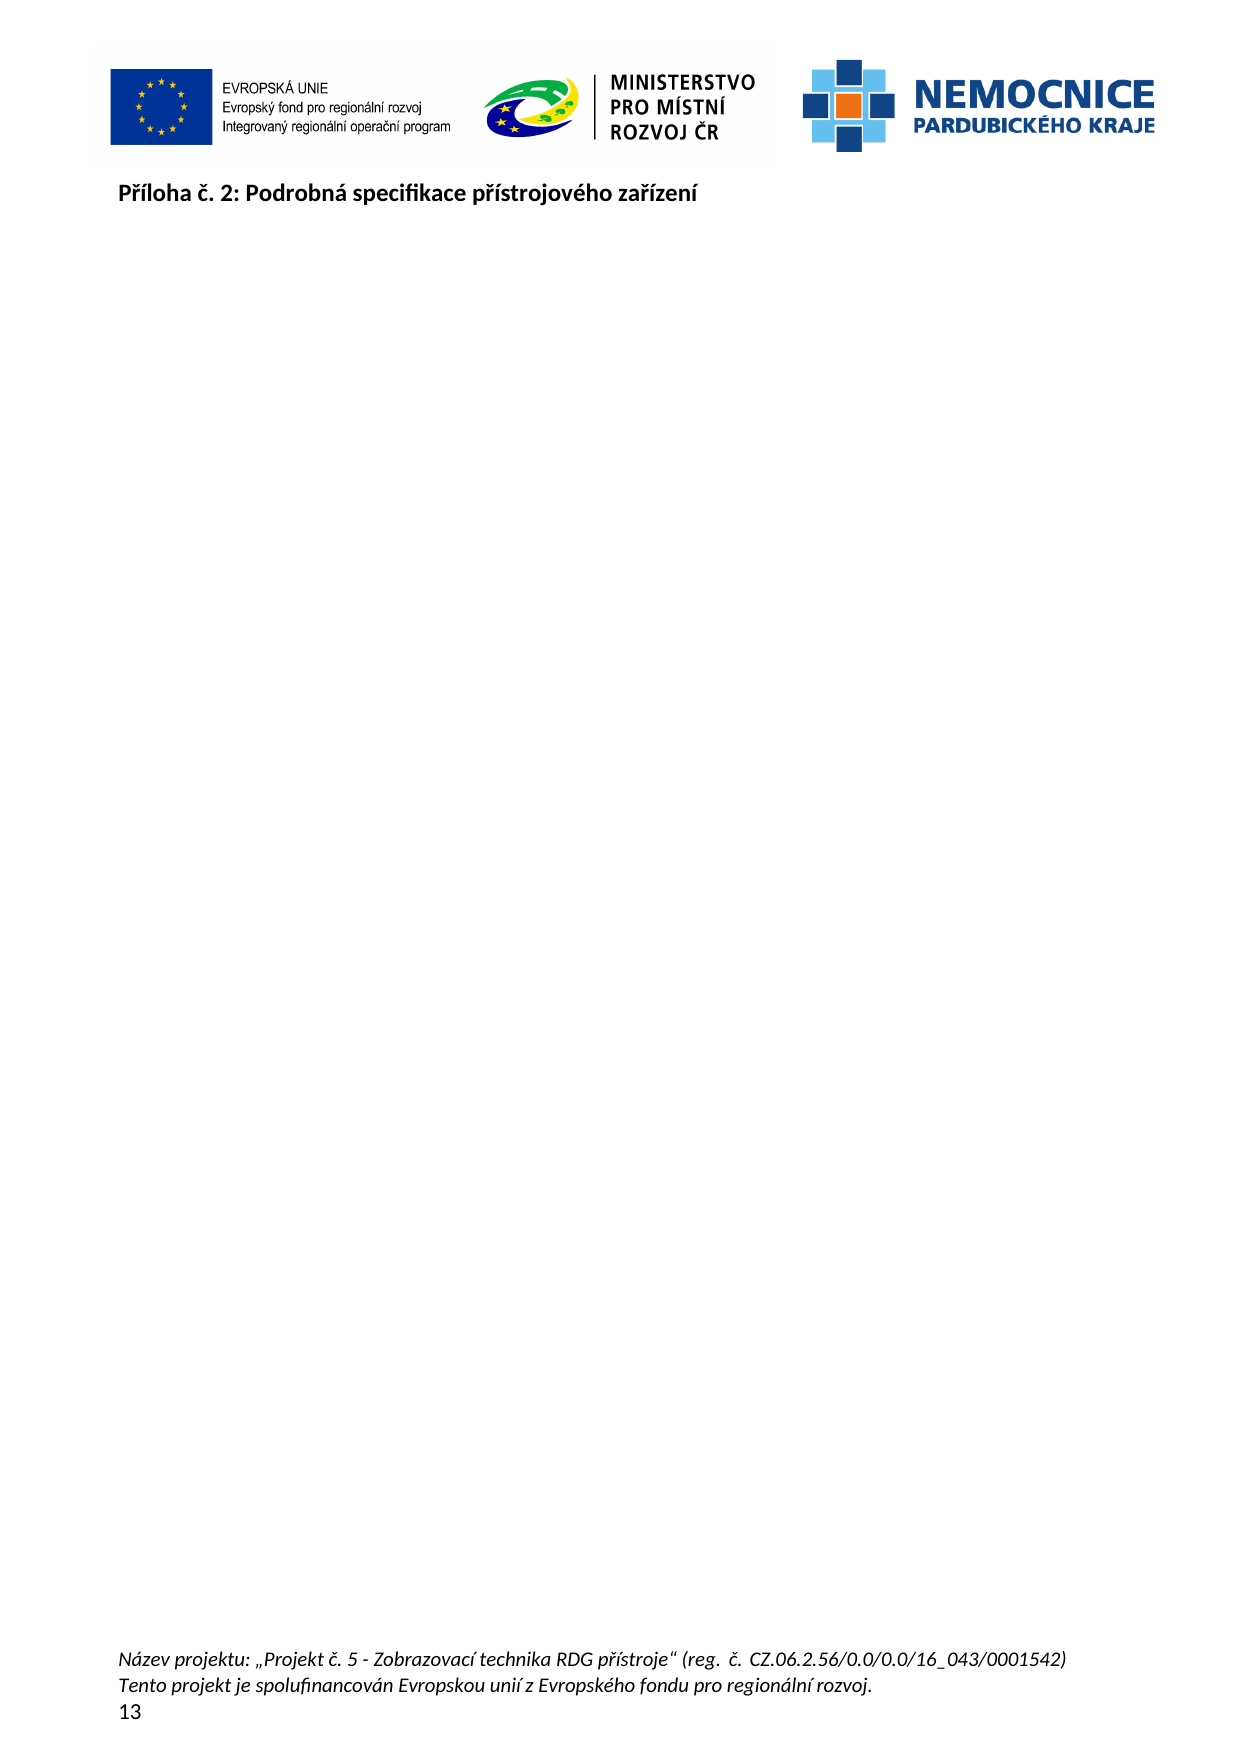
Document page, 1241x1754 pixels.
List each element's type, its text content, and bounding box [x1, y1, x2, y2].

picture [801, 58, 1155, 153]
text Příloha č. 2: Podrobná specifikace přístrojového zařízení [118, 177, 1122, 208]
picture [88, 43, 777, 170]
